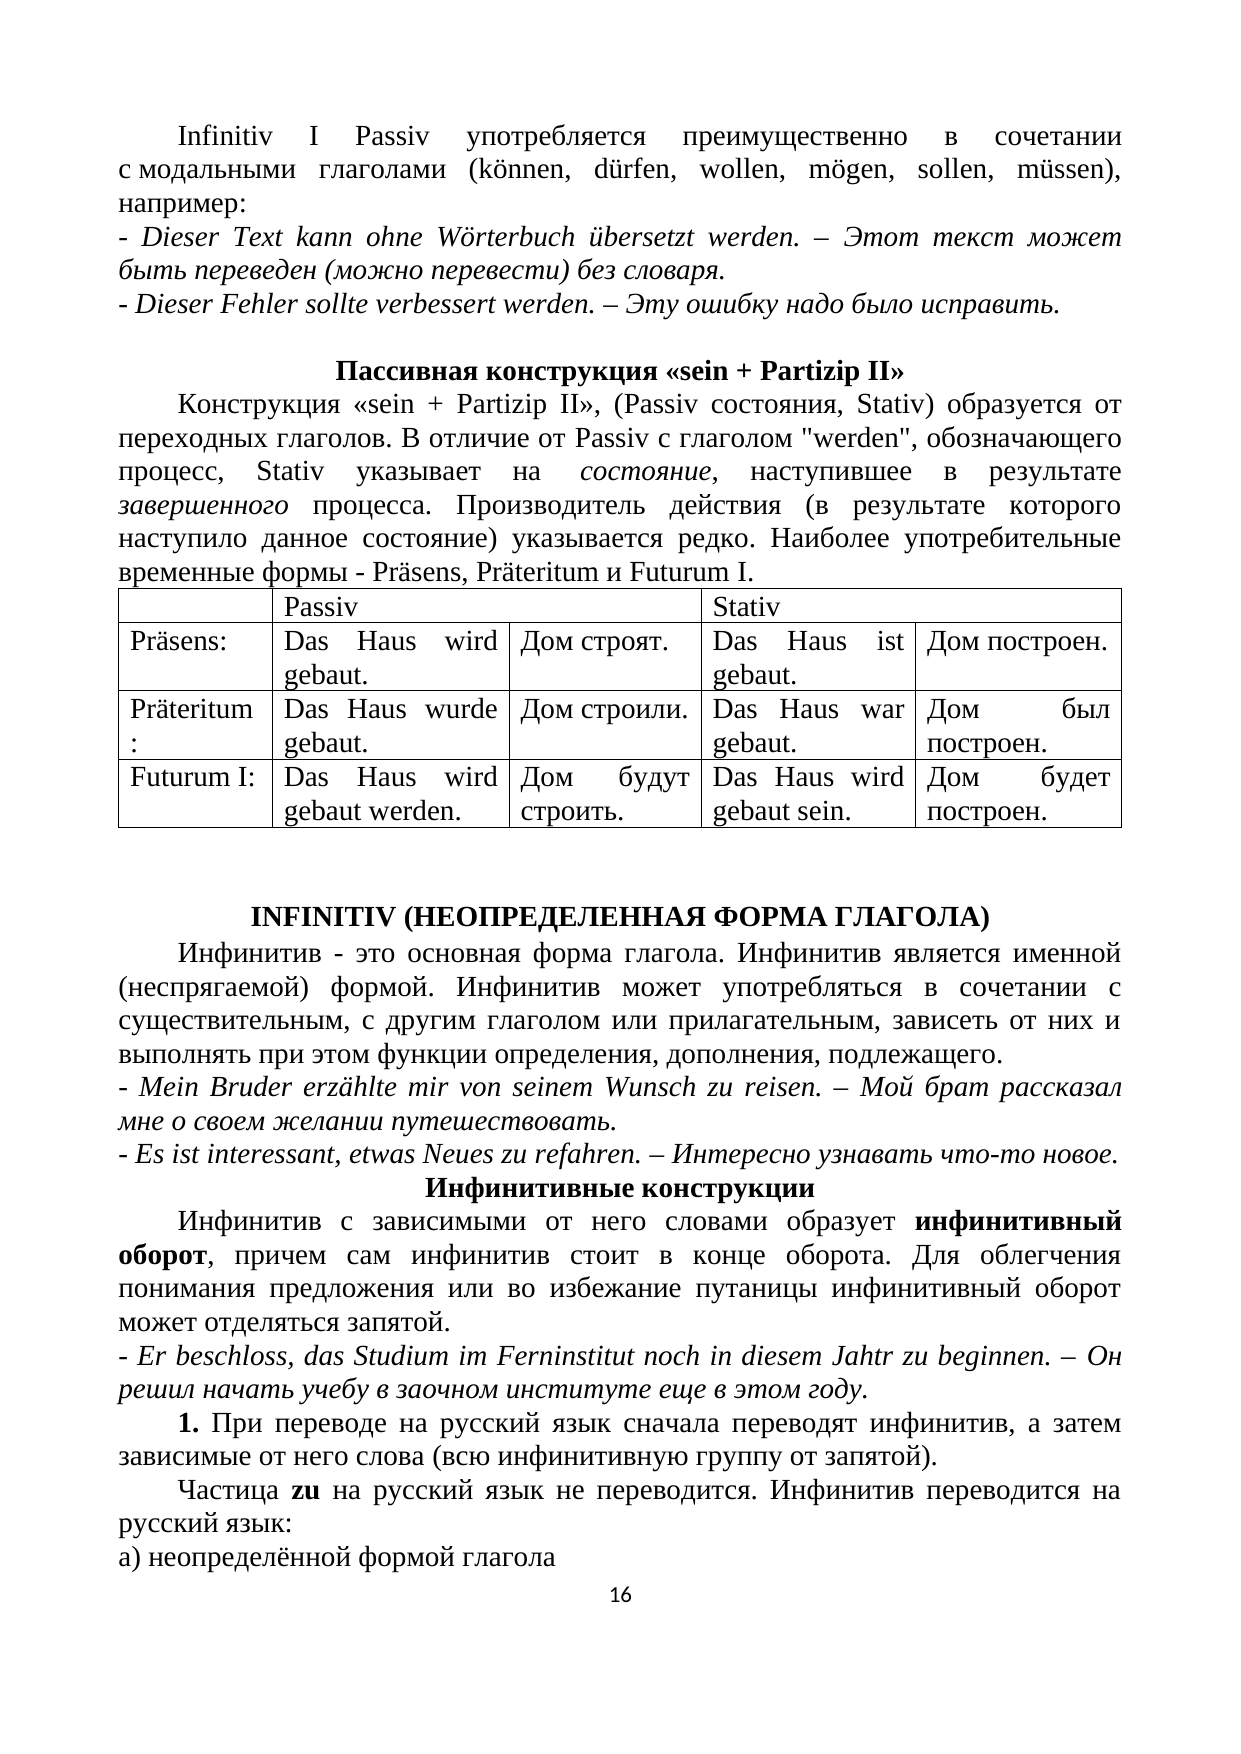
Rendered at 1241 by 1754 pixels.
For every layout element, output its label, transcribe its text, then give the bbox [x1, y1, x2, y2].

table_cell Das Haus wurde gebaut. [273, 691, 509, 758]
text Инфинитивные конструкции [118, 1170, 1122, 1203]
text - Mein Bruder erzählte mir von seinem Wunsch zu reisen. – Мой брат рассказал мне о своем желании путешествовать. [118, 1069, 1122, 1136]
text Конструкция «sein + Partizip II», (Passiv состояния, Stativ) образуется от переходных глаголов. В отличие от Passiv с глаголом "werden", обозначающего процесс, Stativ указывает на состояние, наступившее в результате завершенного процесса. Производитель действия (в результате которого наступило данное состояние) указывается редко. Наиболее употребительные временные формы - Präsens, Präteritum и Futurum I. [118, 386, 1122, 588]
table_cell Дом строят. [510, 623, 701, 690]
table_header Stativ [702, 589, 1121, 622]
text - Es ist interessant, etwas Neues zu refahren. – Интересно узнавать что-то новое. [118, 1136, 1122, 1170]
table_cell Дом строили. [510, 691, 701, 758]
table_cell Präsens: [119, 623, 272, 690]
text Частица zu на русский язык не переводится. Инфинитив переводится на русский язык: [118, 1472, 1122, 1539]
table_cell Das Haus war gebaut. [702, 691, 915, 758]
table_cell Präteritum: [119, 691, 272, 758]
table_cell Das Haus wird gebaut werden. [273, 760, 509, 827]
table_cell Das Haus wird gebaut sein. [702, 760, 915, 827]
text Пассивная конструкция «sein + Partizip II» [118, 353, 1122, 386]
text - Dieser Fehler sollte verbessert werden. – Эту ошибку надо было исправить. [118, 286, 1122, 319]
table_cell Дом построен. [916, 623, 1121, 690]
table_header Passiv [273, 589, 701, 622]
table_header [119, 589, 272, 622]
text Infinitiv I Passiv употребляется преимущественно в сочетании с модальными глаголами (können, dürfen, wollen, mögen, sollen, müssen), например: [118, 118, 1122, 219]
table_cell Дом будет построен. [916, 760, 1121, 827]
table_cell Das Haus ist gebaut. [702, 623, 915, 690]
text а) неопределённой формой глагола [118, 1539, 1122, 1572]
table_cell Das Haus wird gebaut. [273, 623, 509, 690]
subtitle INFINITIV (НЕОПРЕДЕЛЕННАЯ ФОРМА ГЛАГОЛА) [118, 899, 1122, 932]
text Инфинитив - это основная форма глагола. Инфинитив является именной (неспрягаемой) формой. Инфинитив может употребляться в сочетании с существительным, с другим глаголом или прилагательным, зависеть от них и выполнять при этом функции определения, дополнения, подлежащего. [118, 935, 1122, 1069]
table_cell Дом был построен. [916, 691, 1121, 758]
text Инфинитив с зависимыми от него словами образует инфинитивный оборот, причем сам инфинитив стоит в конце оборота. Для облегчения понимания предложения или во избежание путаницы инфинитивный оборот может отделяться запятой. [118, 1203, 1122, 1338]
table_cell Дом будут строить. [510, 760, 701, 827]
text - Dieser Text kann ohne Wörterbuch übersetzt werden. – Этот текст может быть переведен (можно перевести) без словаря. [118, 219, 1122, 286]
text 1. При переводе на русский язык сначала переводят инфинитив, а затем зависимые от него слова (всю инфинитивную группу от запятой). [118, 1405, 1122, 1472]
table_cell Futurum I: [119, 760, 272, 827]
text - Er beschloss, das Studium im Ferninstitut noch in diesem Jahtr zu beginnen. – Он решил начать учебу в заочном институте еще в этом году. [118, 1338, 1122, 1405]
